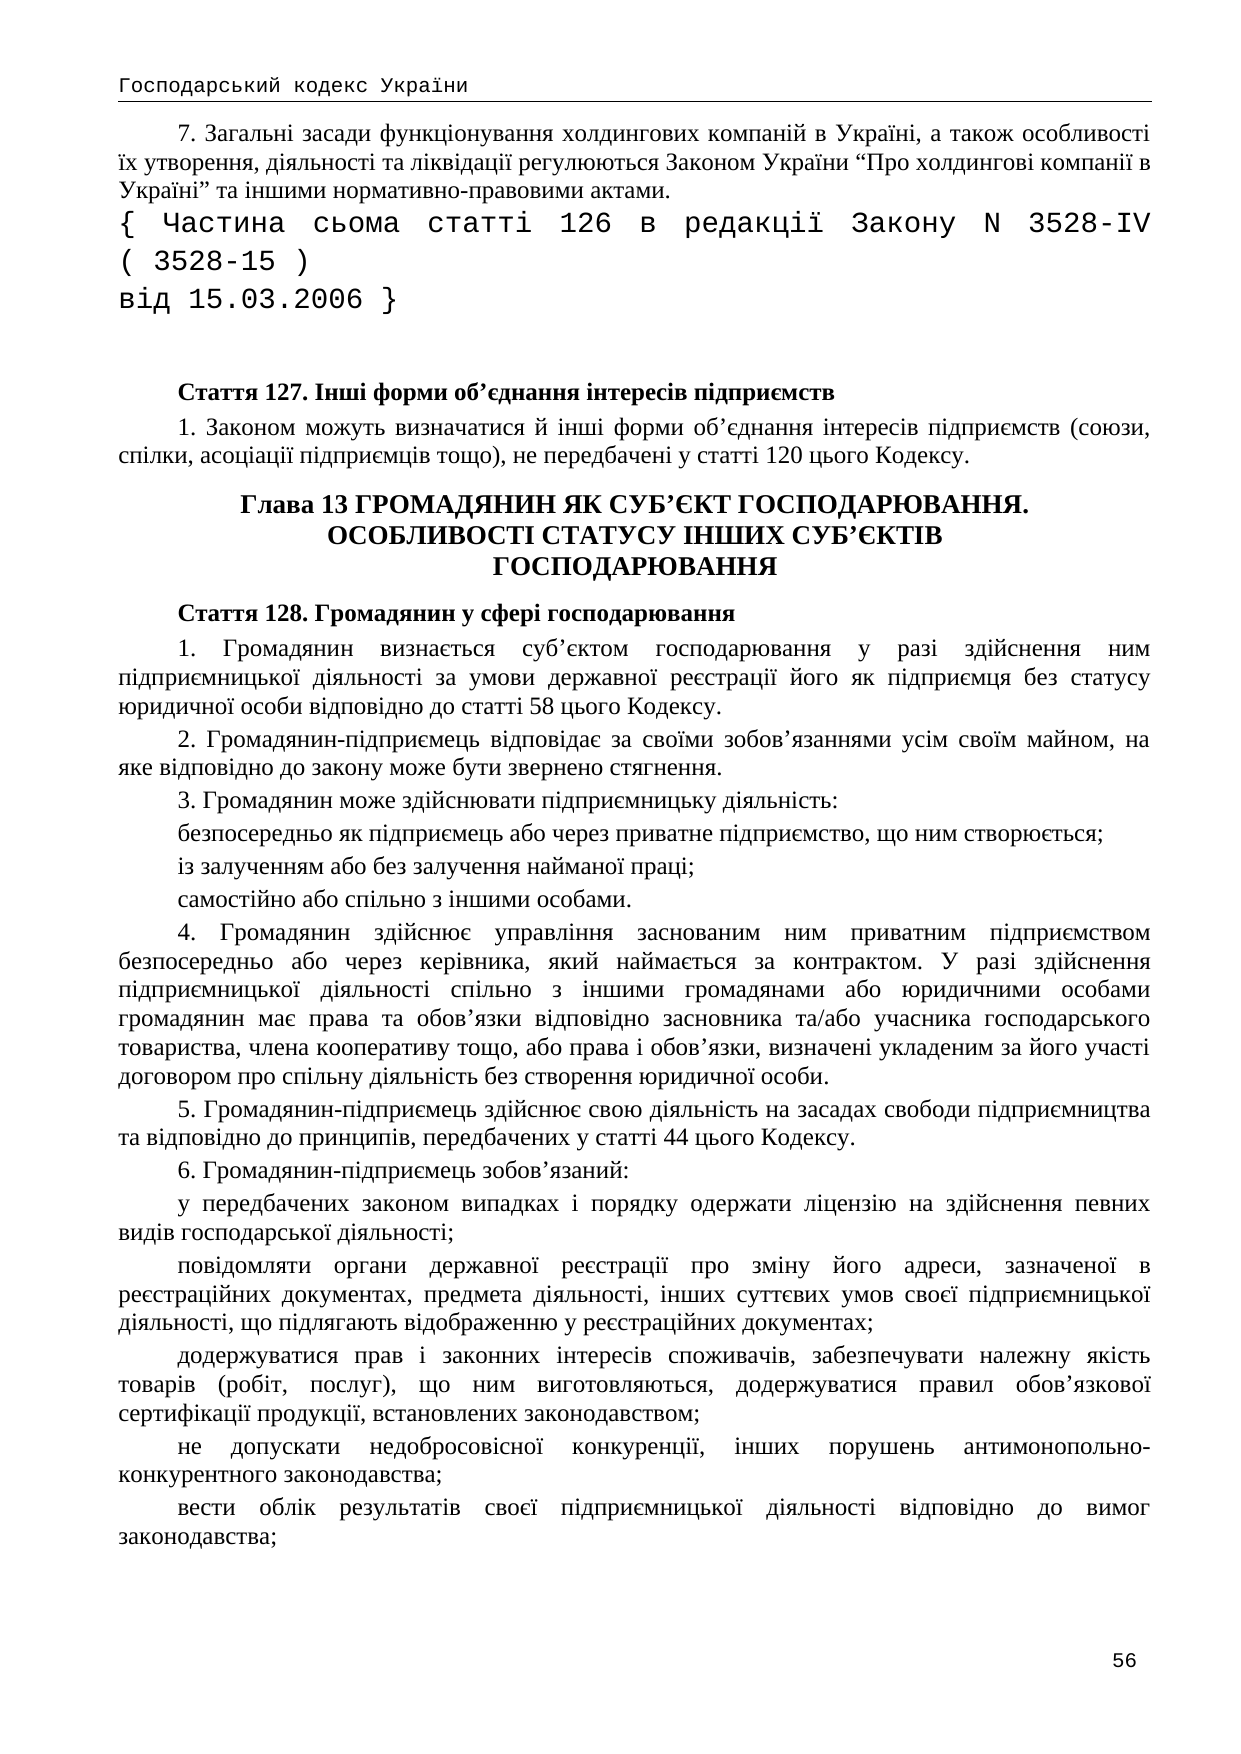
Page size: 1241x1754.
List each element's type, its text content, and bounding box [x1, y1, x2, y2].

subtitle Стаття 127. Iнші форми об’єднання інтересів підприємств [177, 377, 1152, 406]
text безпосередньо як підприємець або через приватне підприємство, що ним створюється; [118, 818, 1152, 847]
text самостійно або спільно з іншими особами. [118, 884, 1152, 913]
text 3. Громадянин може здійснювати підприємницьку діяльність: [118, 785, 1152, 814]
subtitle Глава 13 ГРОМАДЯНИН ЯК СУБ’ЄКТ ГОСПОДАРЮВАННЯ. ОСОБЛИВОСТI СТАТУСУ IНШИХ СУБ’ЄКТIВ ГОСПОДАРЮВАННЯ [222, 488, 1047, 582]
text 1. Законом можуть визначатися й інші форми об’єднання інтересів підприємств (союзи, спілки, асоціації підприємців тощо), не передбачені у статті 120 цього Кодексу. [118, 412, 1152, 469]
text 6. Громадянин-підприємець зобов’язаний: [118, 1155, 1152, 1184]
text 2. Громадянин-підприємець відповідає за своїми зобов’язаннями усім своїм майном, на яке відповідно до закону може бути звернено стягнення. [118, 724, 1152, 781]
text не допускати недобросовісної конкуренції, інших порушень антимонопольно-конкурентного законодавства; [118, 1431, 1152, 1488]
text 1. Громадянин визнається суб’єктом господарювання у разі здійснення ним підприємницької діяльності за умови державної реєстрації його як підприємця без статусу юридичної особи відповідно до статті 58 цього Кодексу. [118, 633, 1152, 719]
text 4. Громадянин здійснює управління заснованим ним приватним підприємством безпосередньо або через керівника, який наймається за контрактом. У разі здійснення підприємницької діяльності спільно з іншими громадянами або юридичними особами громадянин має права та обов’язки відповідно засновника та/або учасника господарського товариства, члена кооперативу тощо, або права і обов’язки, визначені укладеним за його участі договором про спільну діяльність без створення юридичної особи. [118, 917, 1152, 1089]
text із залученням або без залучення найманої праці; [118, 851, 1152, 880]
text вести облік результатів своєї підприємницької діяльності відповідно до вимог законодавства; [118, 1492, 1152, 1550]
text додержуватися прав і законних інтересів споживачів, забезпечувати належну якість товарів (робіт, послуг), що ним виготовляються, додержуватися правил обов’язкової сертифікації продукції, встановлених законодавством; [118, 1340, 1152, 1427]
text повідомляти органи державної реєстрації про зміну його адреси, зазначеної в реєстраційних документах, предмета діяльності, інших суттєвих умов своєї підприємницької діяльності, що підлягають відображенню у реєстраційних документах; [118, 1250, 1152, 1336]
text від 15.03.2006 } [118, 284, 1152, 317]
subtitle Стаття 128. Громадянин у сфері господарювання [177, 598, 1152, 627]
text у передбачених законом випадках і порядку одержати ліцензію на здійснення певних видів господарської діяльності; [118, 1188, 1152, 1246]
text 7. Загальні засади функціонування холдингових компаній в Україні, а також особливості їх утворення, діяльності та ліквідації регулюються Законом України “Про холдингові компанії в Україні” та іншими нормативно-правовими актами. [118, 118, 1152, 204]
text 5. Громадянин-підприємець здійснює свою діяльність на засадах свободи підприємництва та відповідно до принципів, передбачених у статті 44 цього Кодексу. [118, 1094, 1152, 1151]
text { Частина сьома статті 126 в редакції Закону N 3528-IV ( 3528-15 ) [118, 208, 1152, 279]
